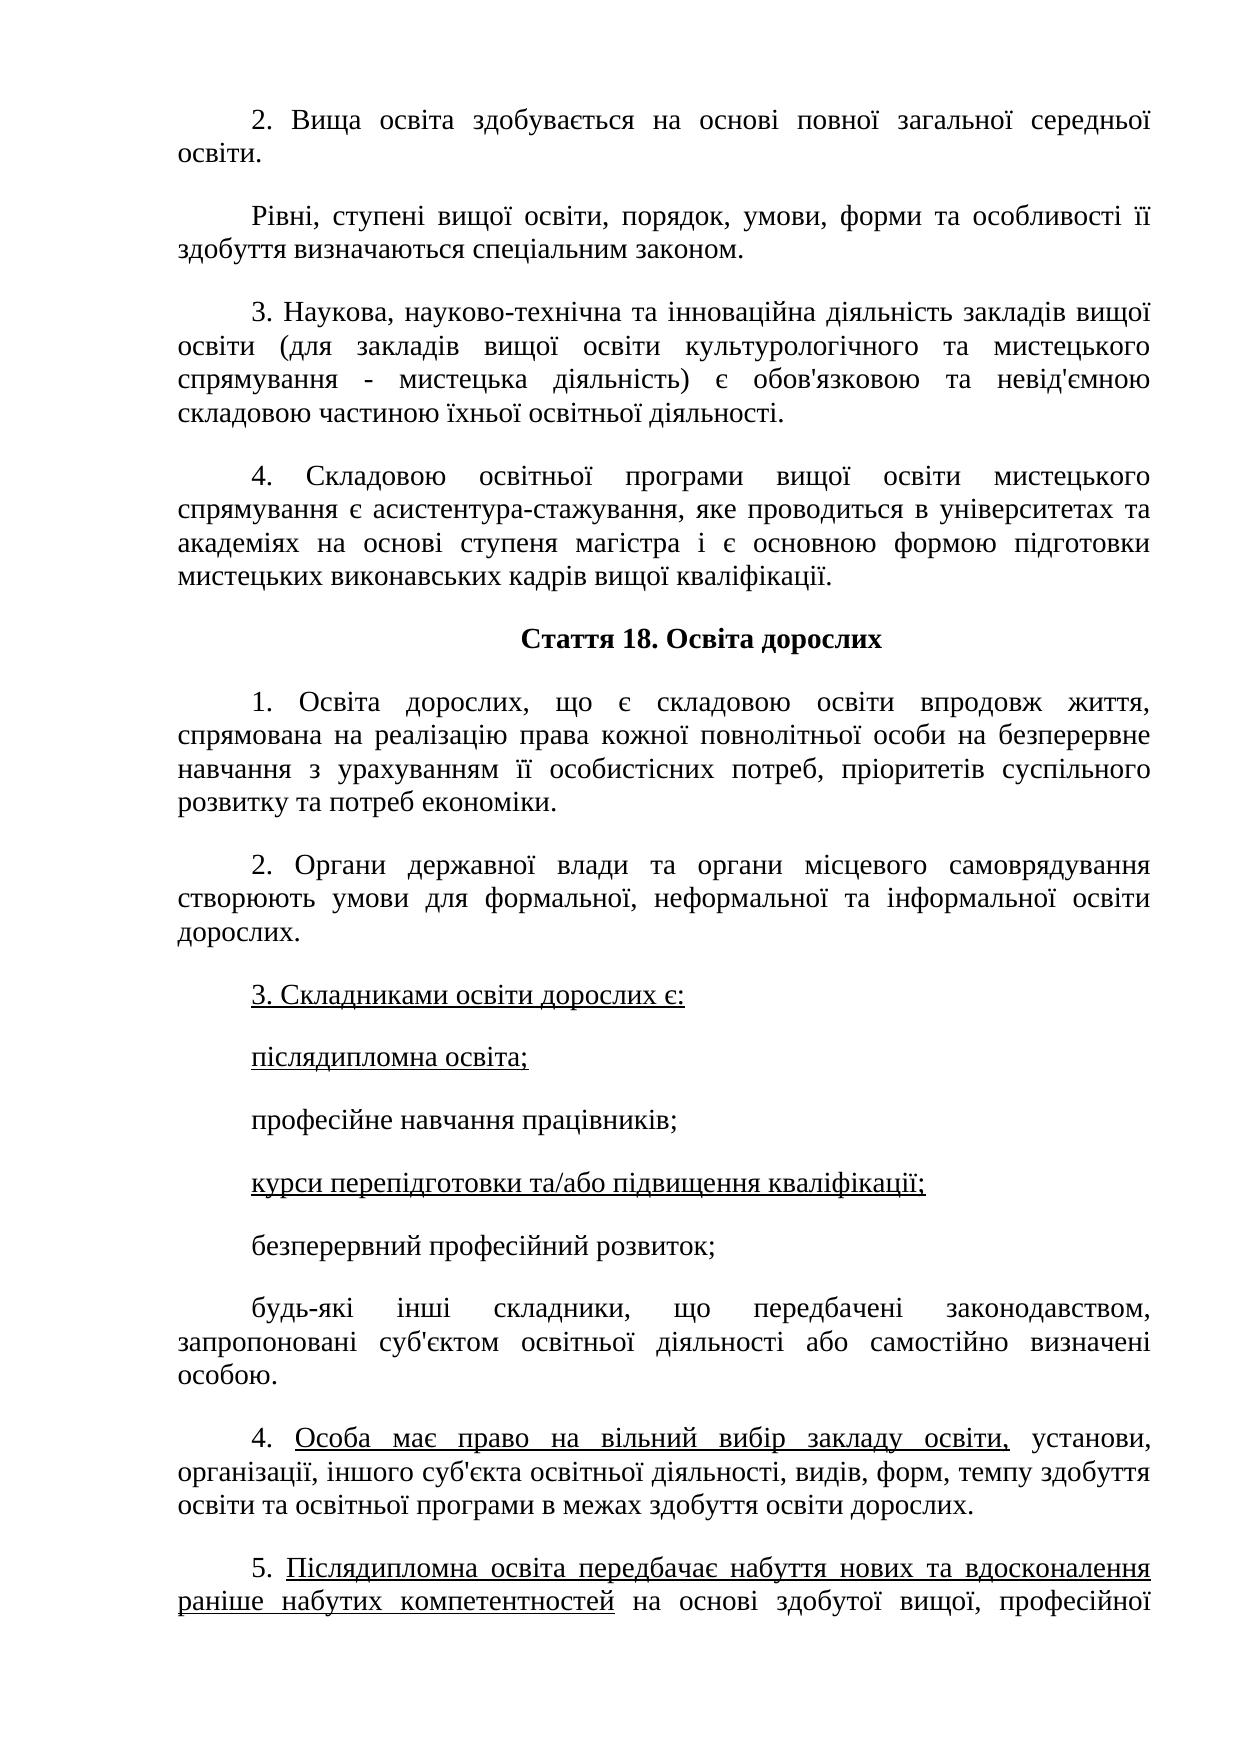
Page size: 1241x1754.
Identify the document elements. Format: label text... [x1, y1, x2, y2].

text 4. Складовою освітньої програми вищої освіти мистецького спрямування є асистентура-стажування, яке проводиться в університетах та академіях на основі ступеня магістра і є основною формою підготовки мистецьких виконавських кадрів вищої кваліфікації. [177, 458, 1152, 592]
text 1. Освіта дорослих, що є складовою освіти впродовж життя, спрямована на реалізацію права кожної повнолітньої особи на безперервне навчання з урахуванням її особистісних потреб, пріоритетів суспільного розвитку та потреб економіки. [177, 684, 1152, 818]
text 2. Органи державної влади та органи місцевого самоврядування створюють умови для формальної, неформальної та інформальної освіти дорослих. [177, 847, 1152, 948]
text 2. Вища освіта здобувається на основі повної загальної середньої освіти. [177, 102, 1152, 169]
text 3. Наукова, науково-технічна та інноваційна діяльність закладів вищої освіти (для закладів вищої освіти культурологічного та мистецького спрямування - мистецька діяльність) є обов'язковою та невід'ємною складовою частиною їхньої освітньої діяльності. [177, 294, 1152, 428]
text 3. Складниками освіти дорослих є: [177, 977, 1152, 1010]
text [177, 1550, 1152, 1617]
text Стаття 18. Освіта дорослих [177, 621, 1152, 654]
text безперервний професійний розвиток; [177, 1228, 1152, 1261]
text Рівні, ступені вищої освіти, порядок, умови, форми та особливості її здобуття визначаються спеціальним законом. [177, 198, 1152, 265]
text будь-які інші складники, що передбачені законодавством, запропоновані суб'єктом освітньої діяльності або самостійно визначені особою. [177, 1290, 1152, 1391]
text післядипломна освіта; [177, 1039, 1152, 1073]
text 4. Особа має право на вільний вибір закладу освіти, установи, організації, іншого суб'єкта освітньої діяльності, видів, форм, темпу здобуття освіти та освітньої програми в межах здобуття освіти дорослих. [177, 1420, 1152, 1521]
text професійне навчання працівників; [177, 1102, 1152, 1136]
text курси перепідготовки та/або підвищення кваліфікації; [177, 1165, 1152, 1198]
